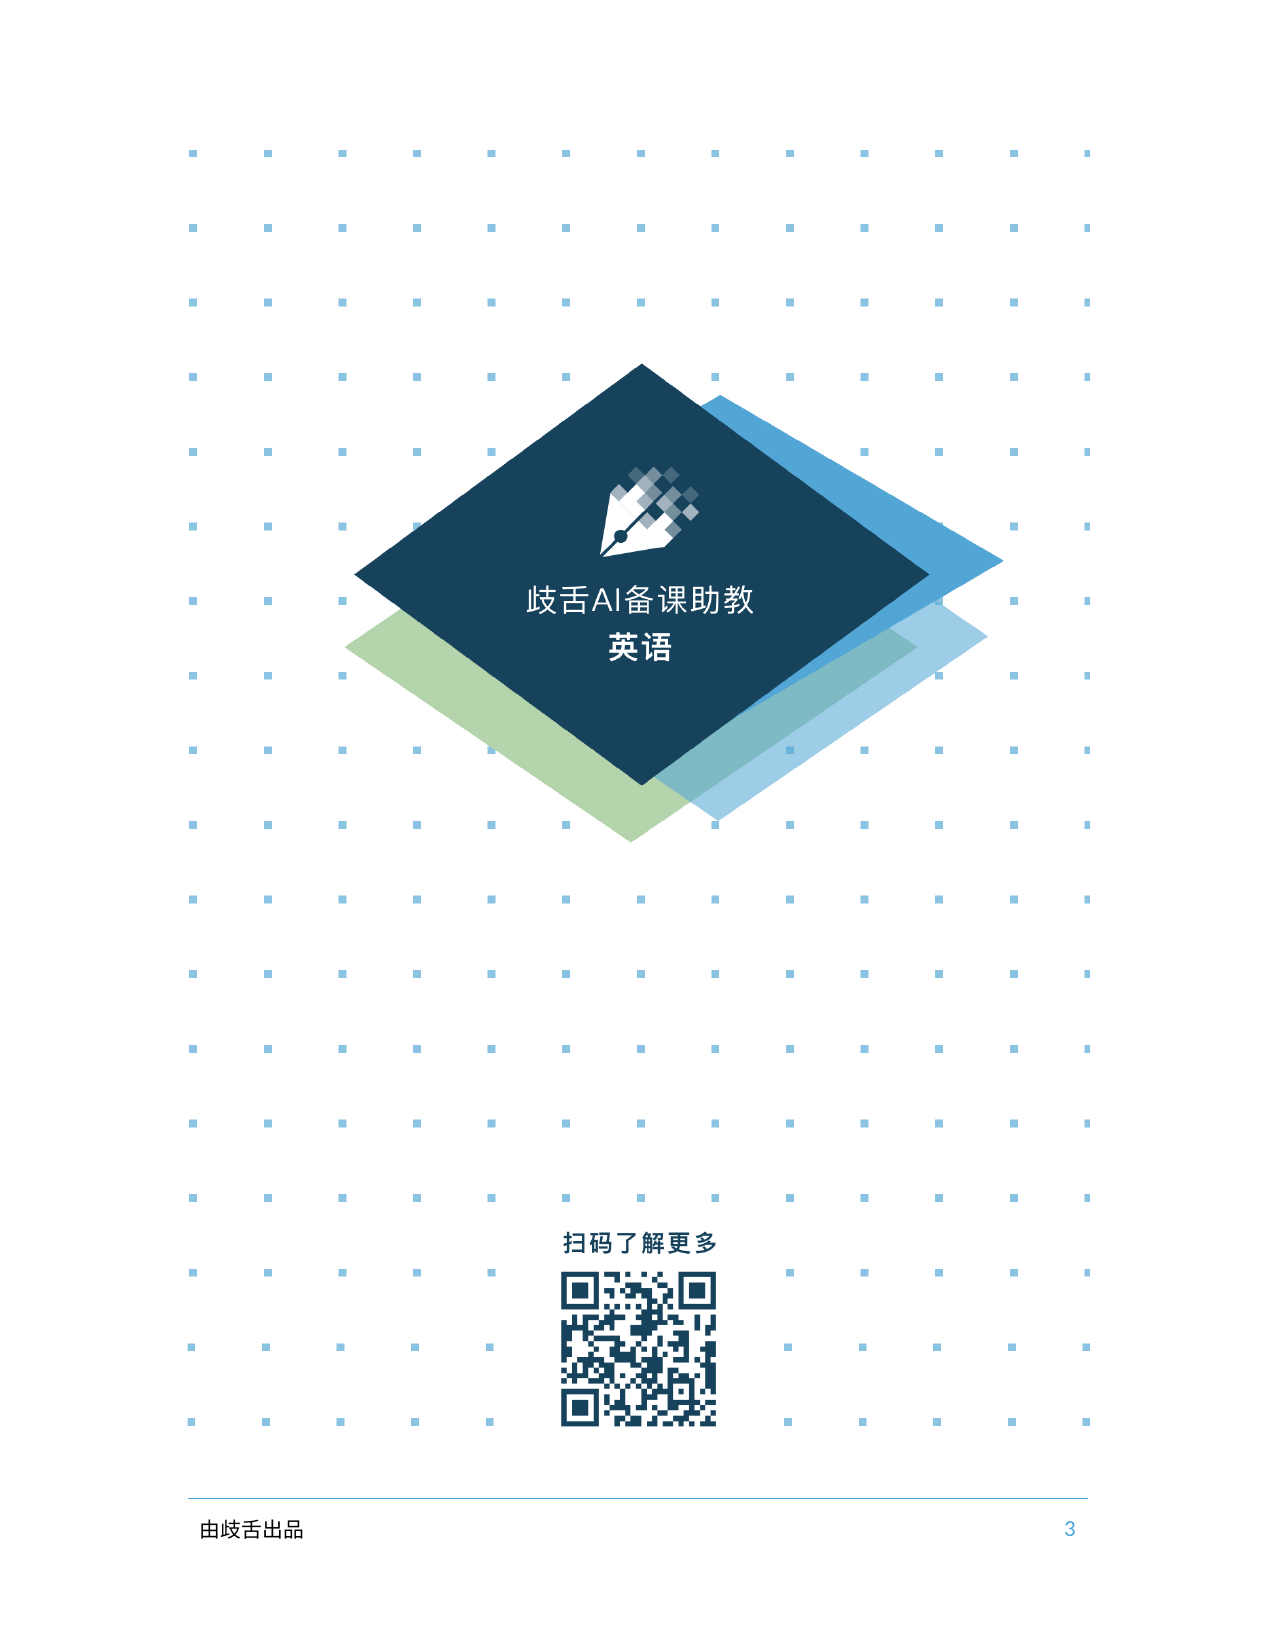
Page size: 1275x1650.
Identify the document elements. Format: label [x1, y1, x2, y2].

picture [187, 150, 1090, 1486]
